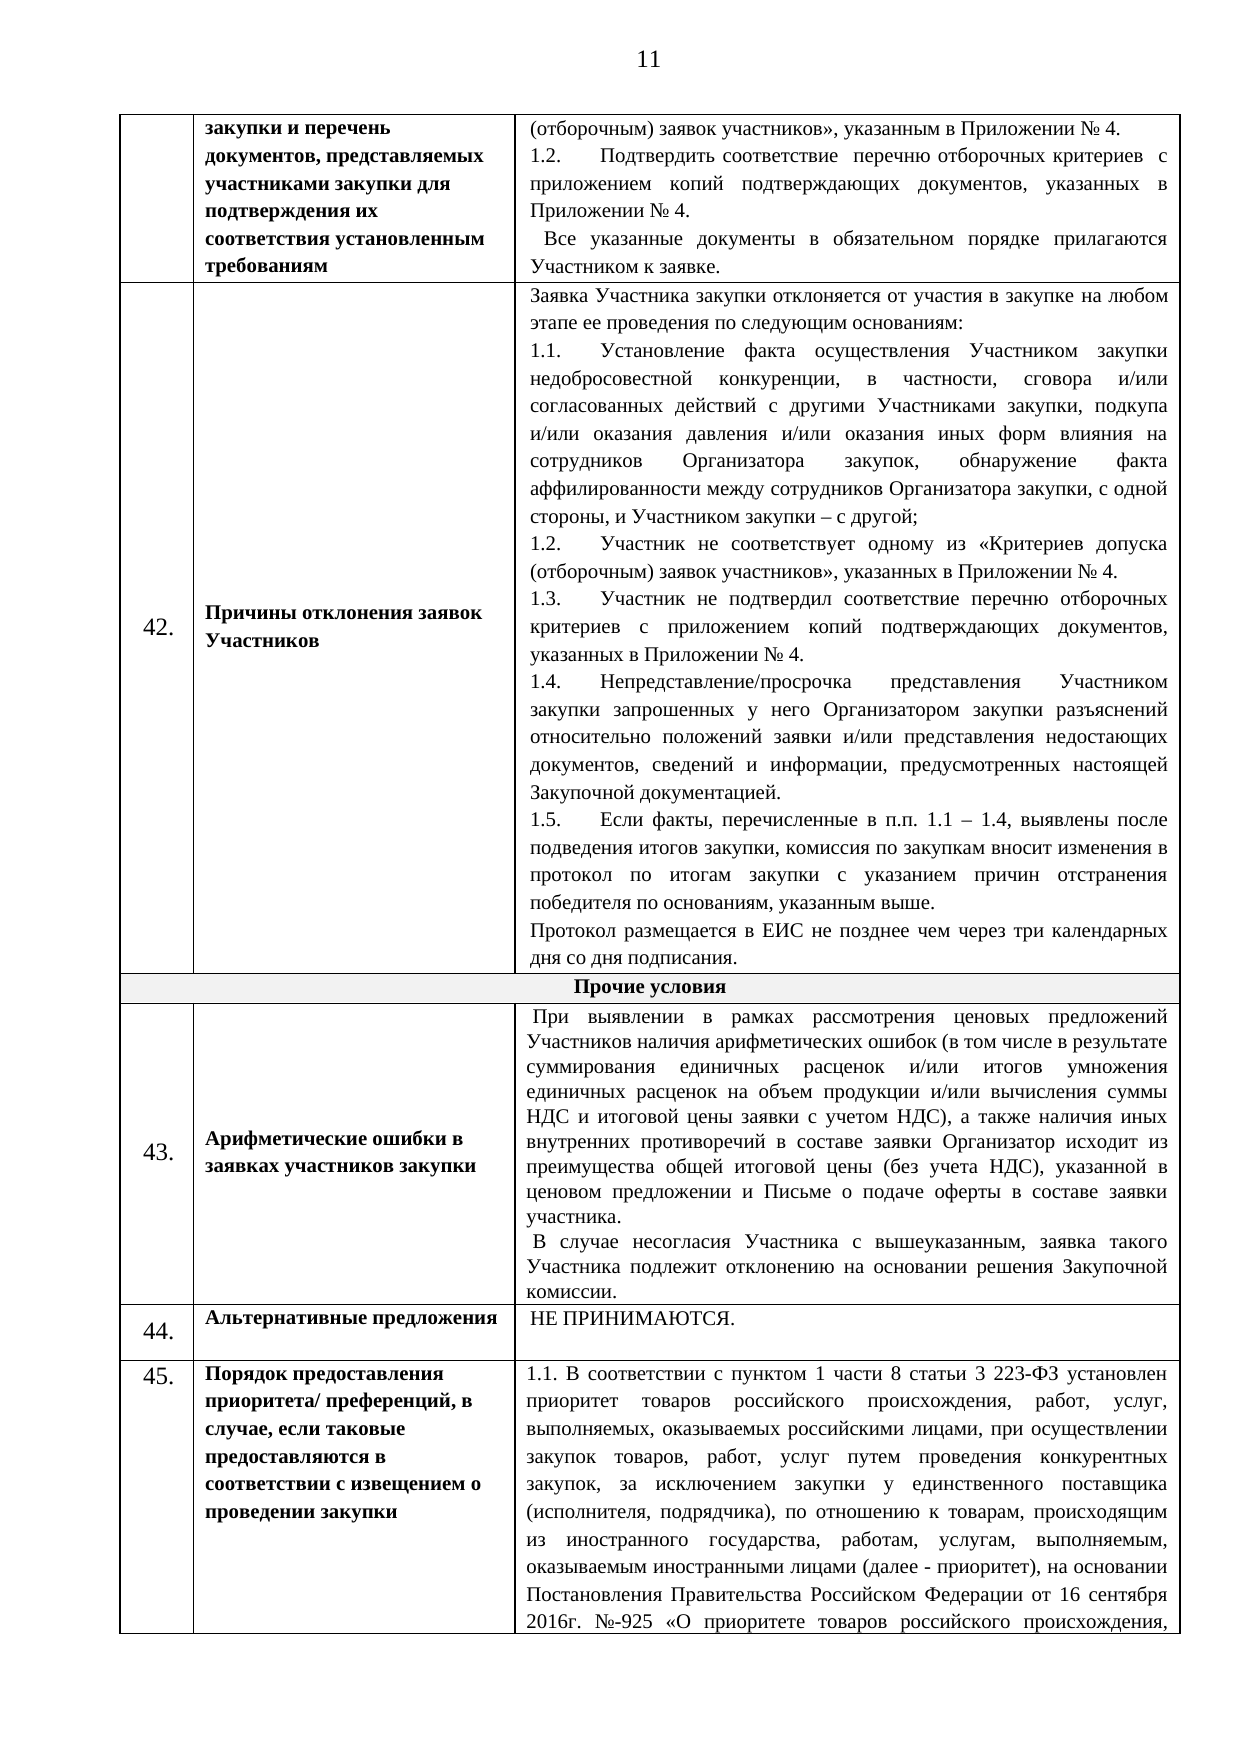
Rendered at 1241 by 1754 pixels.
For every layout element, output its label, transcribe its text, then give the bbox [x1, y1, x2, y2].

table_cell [194, 115, 514, 282]
table_cell Альтернативные предложения [194, 1305, 514, 1360]
table_cell [121, 115, 193, 282]
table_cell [516, 1361, 1179, 1633]
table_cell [516, 115, 1179, 282]
table_cell НЕ ПРИНИМАЮТСЯ. [516, 1305, 1179, 1360]
table_cell [121, 283, 193, 973]
table_cell Заявка Участника закупки отклоняется от участия в закупке на любом этапе ее проведения по следующим основаниям: Установление факта осуществления Участником закупки недобросовестной конкуренции, в частности, сговора и/или согласованных действий с другими Участниками закупки, подкупа и/или оказания давления и/или оказания иных форм влияния на сотрудников Организатора закупок, обнаружение факта аффилированности между сотрудников Организатора закупки, с одной стороны, и Участником закупки – с другой; Участник не соответствует одному из «Критериев допуска (отборочным) заявок участников», указанных в Приложении № 4. Участник не подтвердил соответствие перечню отборочных критериев с приложением копий подтверждающих документов, указанных в Приложении № 4. Непредставление/просрочка представления Участником закупки запрошенных у него Организатором закупки разъяснений относительно положений заявки и/или представления недостающих документов, сведений и информации, предусмотренных настоящей Закупочной документацией. Если факты, перечисленные в п.п. 1.1 – 1.4, выявлены после подведения итогов закупки, комиссия по закупкам вносит изменения в протокол по итогам закупки с указанием причин отстранения победителя по основаниям, указанным выше. Протокол размещается в ЕИС не позднее чем через три календарных дня со дня подписания. [516, 283, 1179, 973]
table_cell [121, 1361, 193, 1633]
table_cell [121, 1004, 193, 1303]
table_cell Арифметические ошибки в заявках участников закупки [194, 1004, 514, 1303]
table_cell При выявлении в рамках рассмотрения ценовых предложений Участников наличия арифметических ошибок (в том числе в результате суммирования единичных расценок и/или итогов умножения единичных расценок на объем продукции и/или вычисления суммы НДС и итоговой цены заявки с учетом НДС), а также наличия иных внутренних противоречий в составе заявки Организатор исходит из преимущества общей итоговой цены (без учета НДС), указанной в ценовом предложении и Письме о подаче оферты в составе заявки участника. В случае несогласия Участника с вышеуказанным, заявка такого Участника подлежит отклонению на основании решения Закупочной комиссии. [516, 1004, 1179, 1303]
table_cell Причины отклонения заявок Участников [194, 283, 514, 973]
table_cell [194, 1361, 514, 1633]
table_cell Прочие условия [121, 974, 1179, 1002]
table_cell [121, 1305, 193, 1360]
